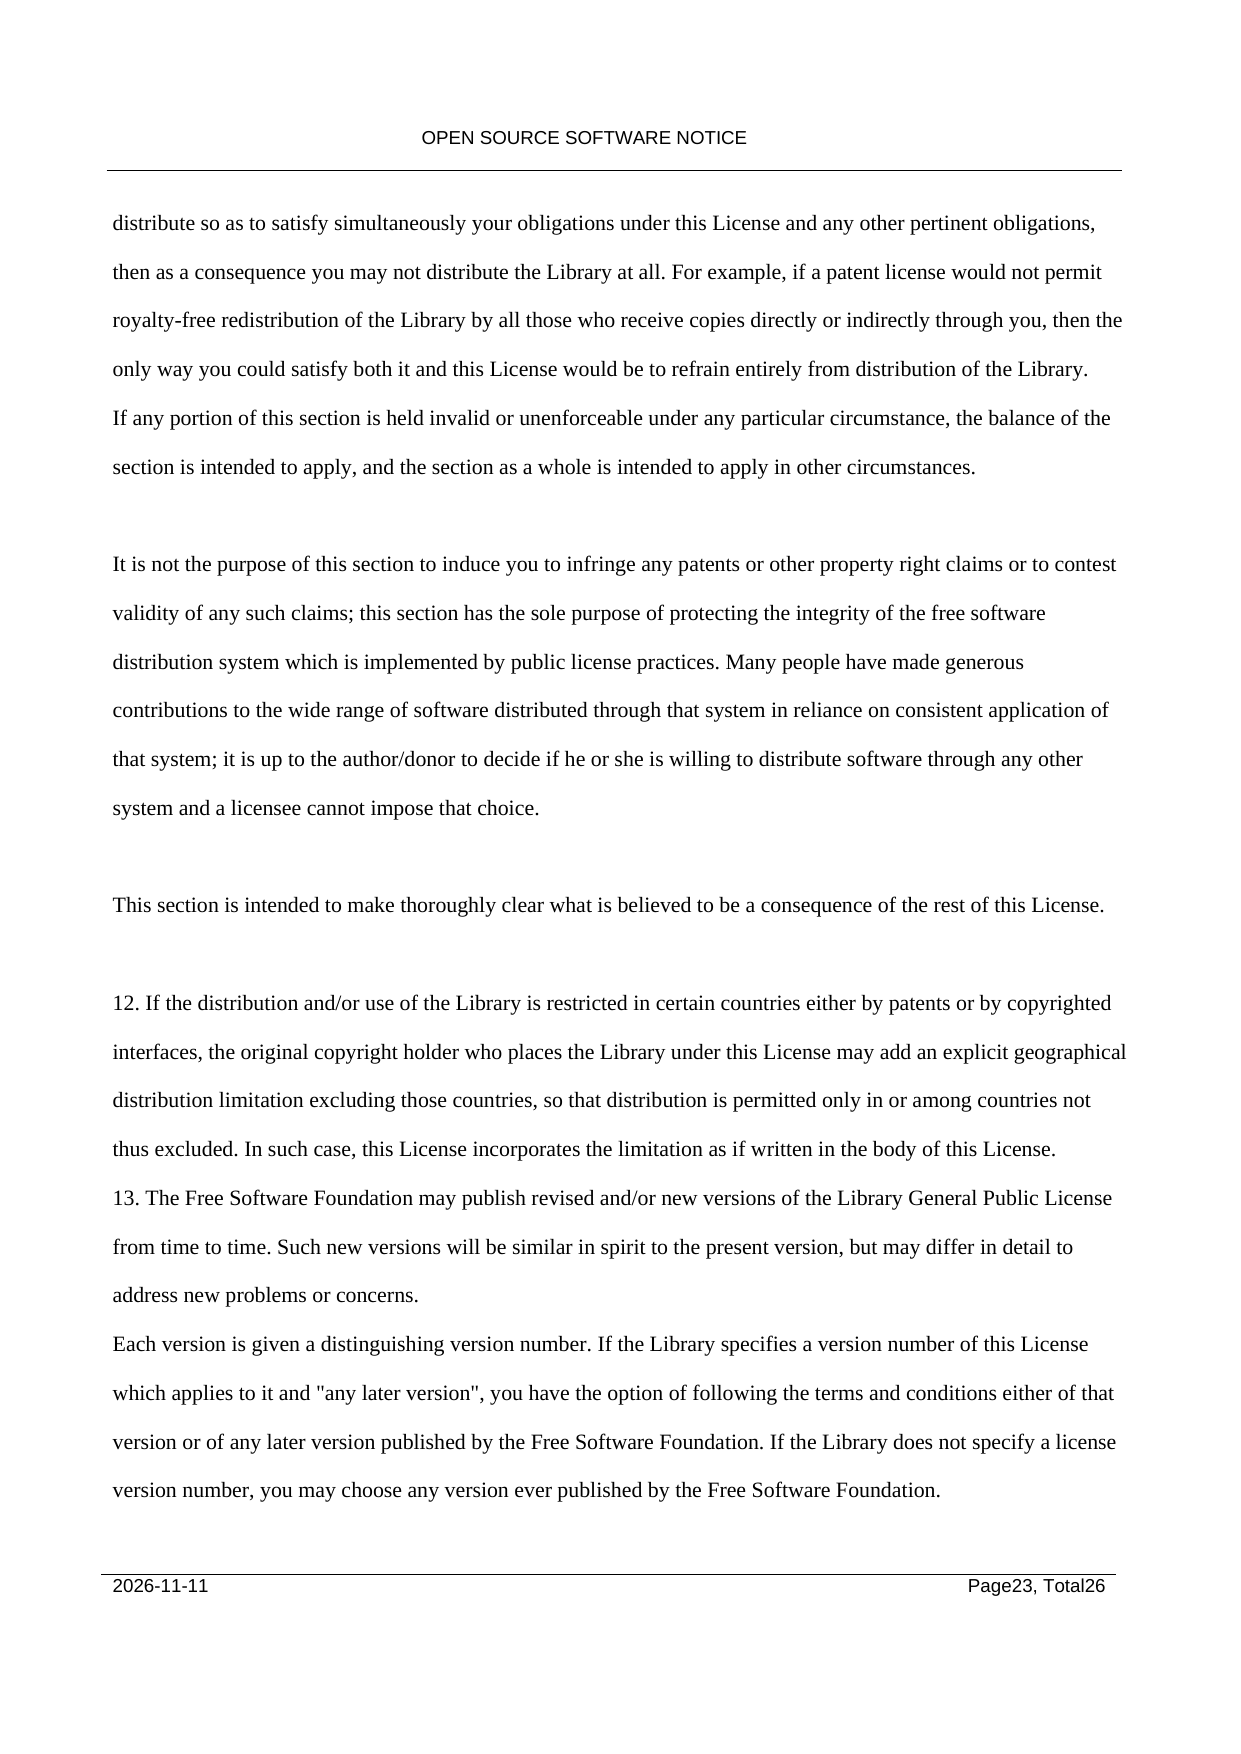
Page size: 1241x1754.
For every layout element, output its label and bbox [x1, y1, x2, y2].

text [112, 206, 1128, 1506]
